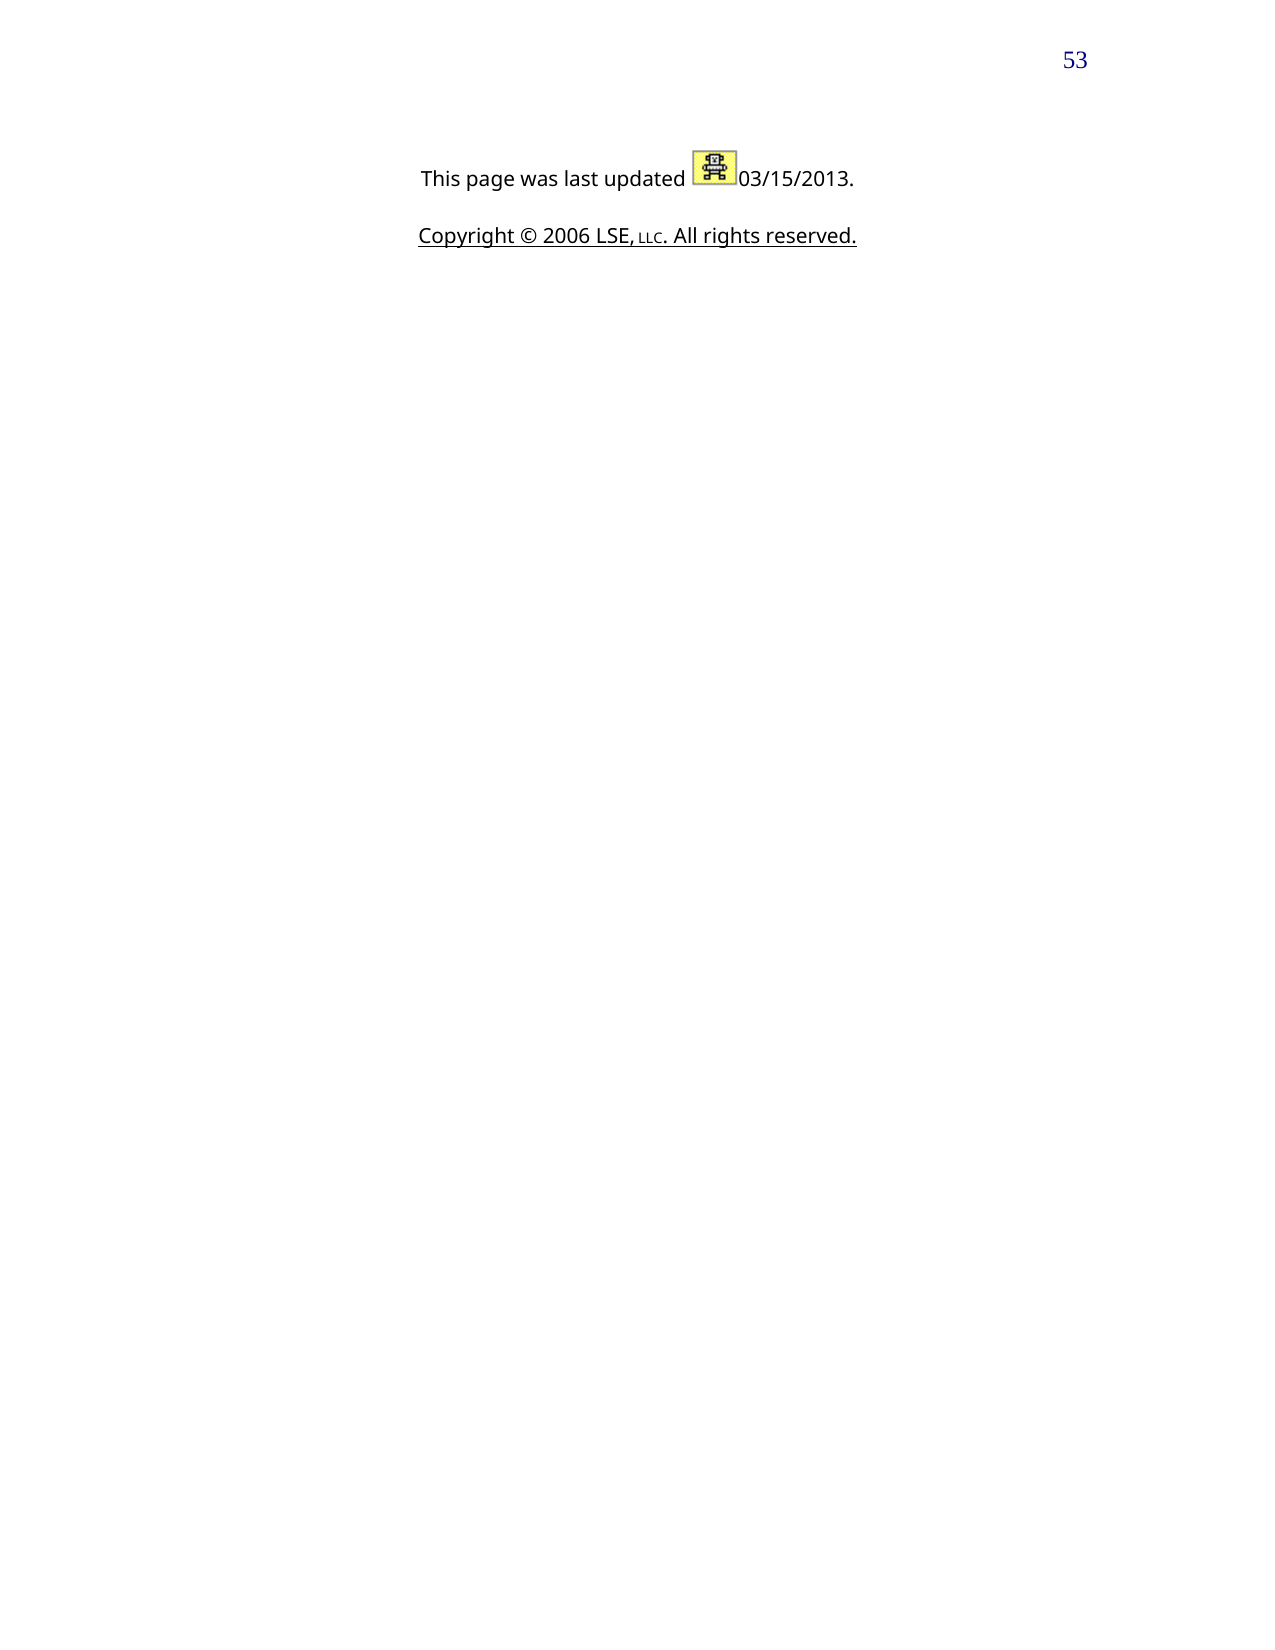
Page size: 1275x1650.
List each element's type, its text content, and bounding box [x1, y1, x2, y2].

text Copyright © 2006 LSE, LLC. All rights reserved. [187, 222, 1087, 250]
picture [691, 149, 739, 187]
text This page was last updated 03/15/2013. [187, 150, 1087, 192]
